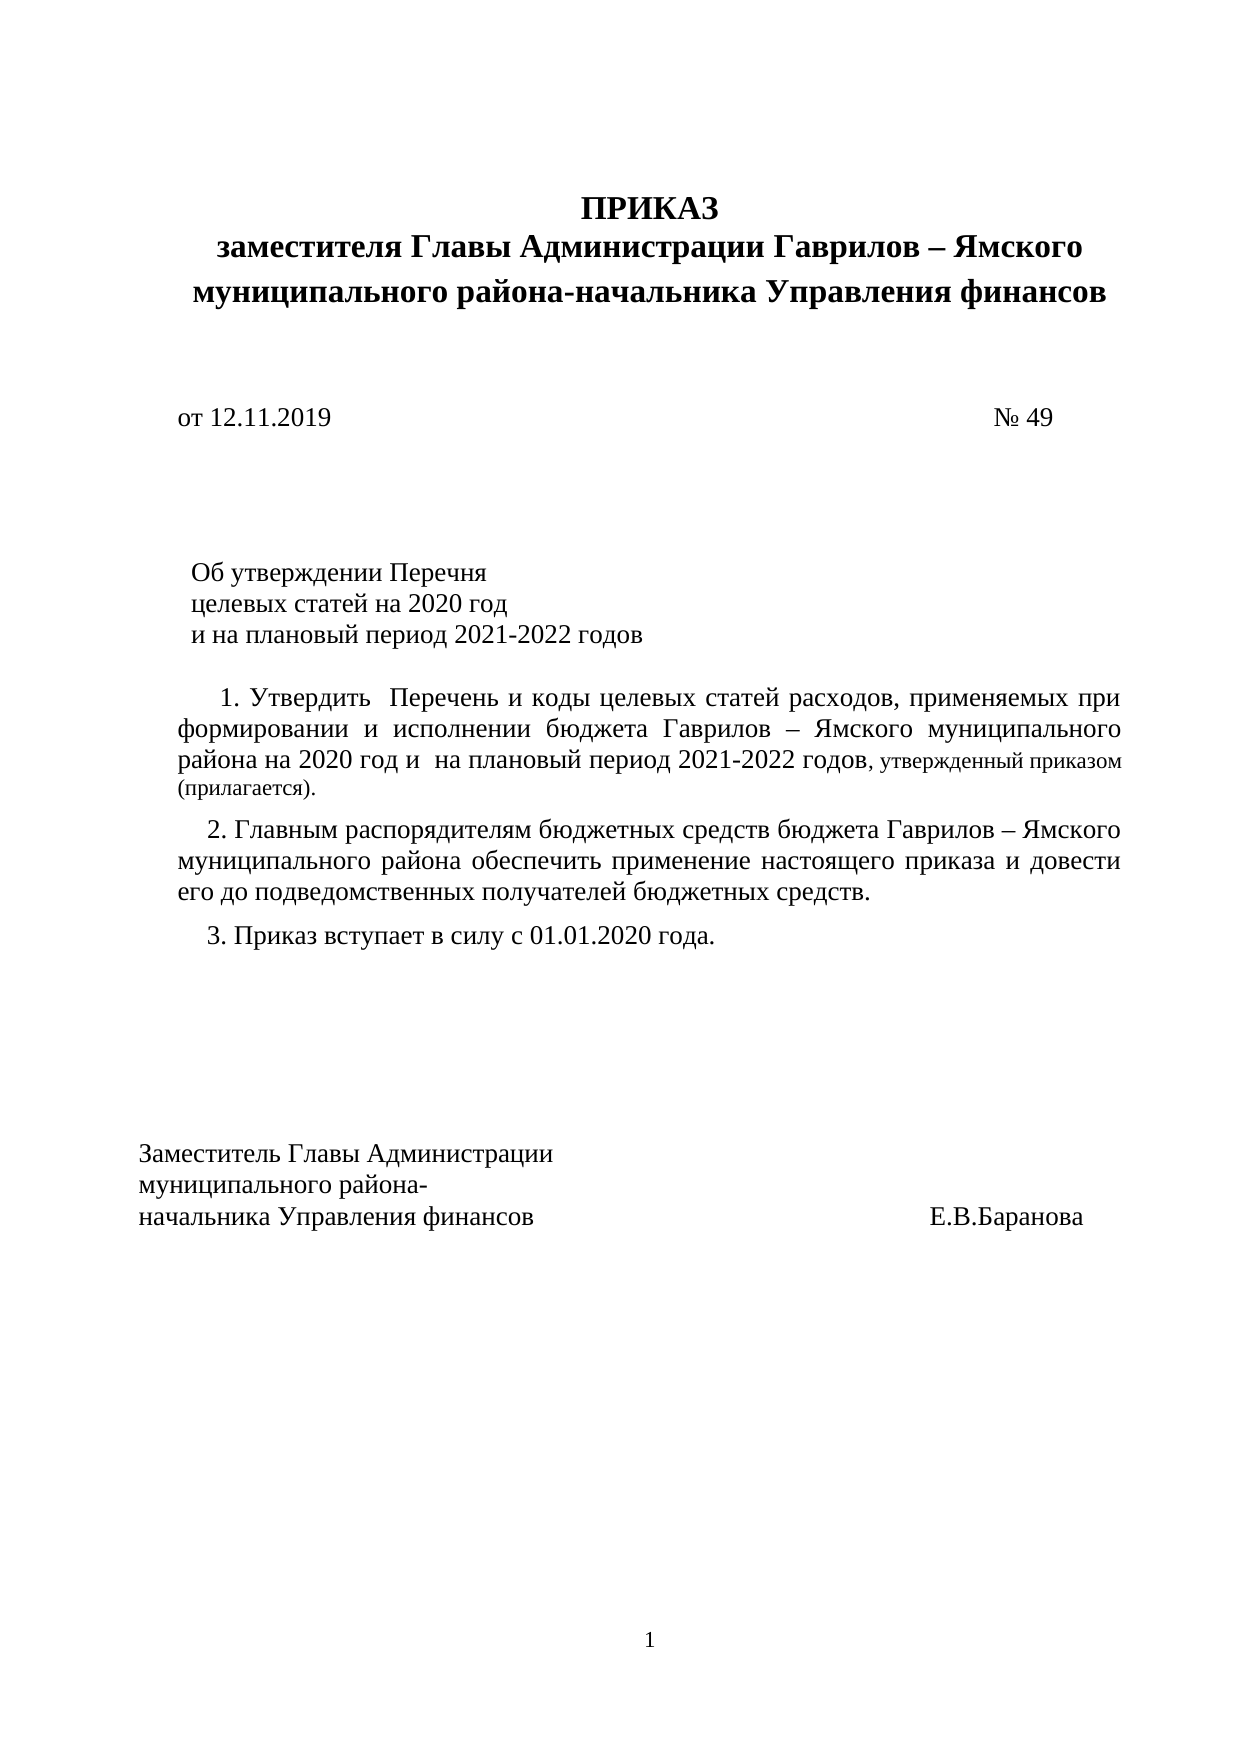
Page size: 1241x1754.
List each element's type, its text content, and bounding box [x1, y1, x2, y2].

text от 12.11.2019 № 49 № 50 [177, 401, 1122, 525]
list 3. Приказ вступает в силу с 01.01.2020 года. [177, 919, 1122, 950]
list начальника Управления финансов Е.В.Баранова [118, 1200, 1181, 1231]
list 2. Главным распорядителям бюджетных средств бюджета Гаврилов – Ямского муниципального района обеспечить применение настоящего приказа и довести его до подведомственных получателей бюджетных средств. [177, 813, 1122, 907]
title Об утверждении Перечня [177, 556, 1122, 587]
text 1. Утвердить Перечень и коды целевых статей расходов, применяемых при формировании и исполнении бюджета Гаврилов – Ямского муниципального района на 2020 год и на плановый период 2021-2022 годов, утвержденный приказом (прилагается). [177, 681, 1122, 801]
title и на плановый период 2021-2022 годов [177, 619, 1122, 650]
list Заместитель Главы Администрации [118, 1137, 1181, 1168]
text ПРИКАЗ [118, 188, 1181, 227]
title целевых статей на 2020 год [177, 587, 1122, 619]
text заместителя Главы Администрации Гаврилов – Ямского муниципального района-начальника Управления финансов [118, 227, 1181, 309]
list муниципального района- [118, 1168, 1181, 1200]
